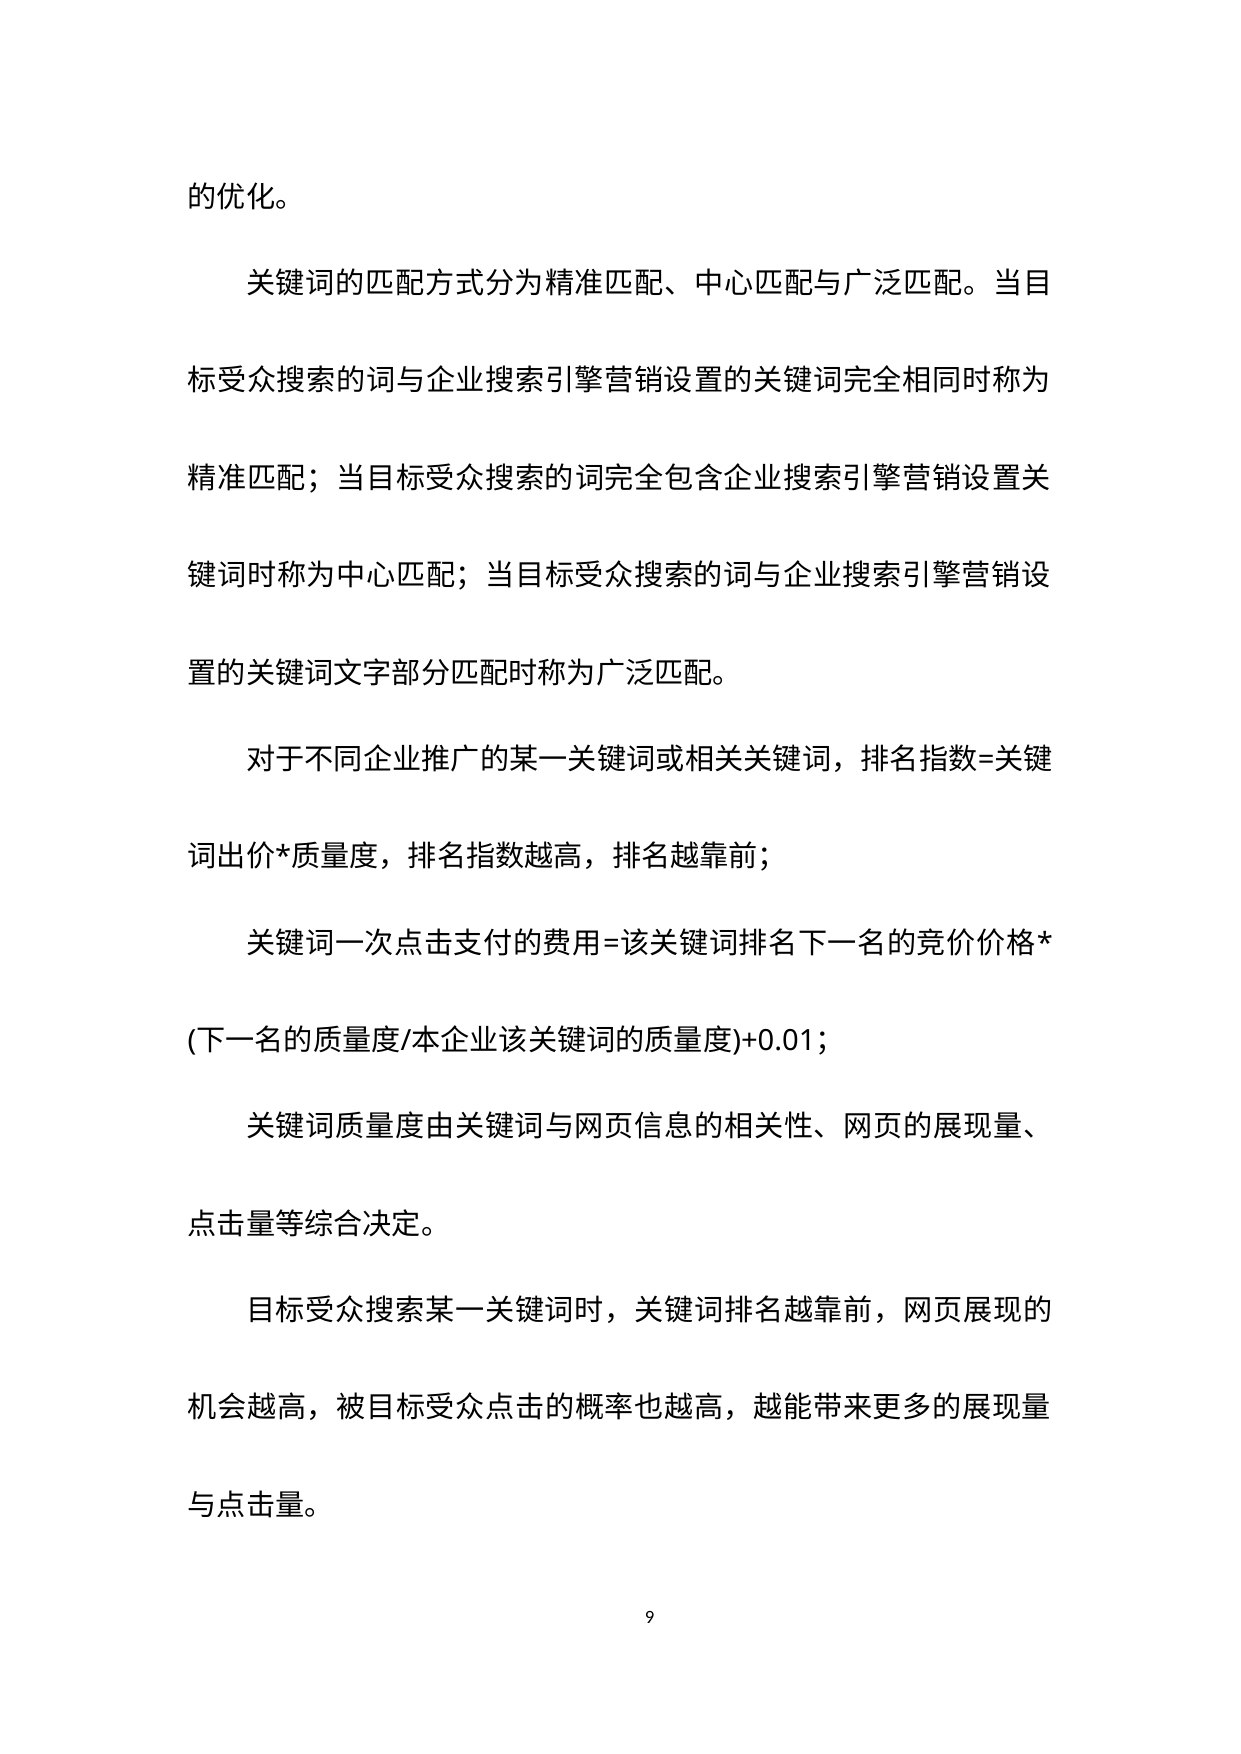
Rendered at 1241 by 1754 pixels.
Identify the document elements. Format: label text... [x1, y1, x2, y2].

text 对于不同企业推广的某一关键词或相关关键词，排名指数=关键词出价*质量度，排名指数越高，排名越靠前； [187, 724, 1053, 887]
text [187, 162, 1053, 227]
text 关键词的匹配方式分为精准匹配、中心匹配与广泛匹配。当目标受众搜索的词与企业搜索引擎营销设置的关键词完全相同时称为精准匹配；当目标受众搜索的词完全包含企业搜索引擎营销设置关键词时称为中心匹配；当目标受众搜索的词与企业搜索引擎营销设置的关键词文字部分匹配时称为广泛匹配。 [187, 248, 1053, 703]
text 目标受众搜索某一关键词时，关键词排名越靠前，网页展现的机会越高，被目标受众点击的概率也越高，越能带来更多的展现量与点击量。 [187, 1275, 1053, 1535]
text 关键词质量度由关键词与网页信息的相关性、网页的展现量、点击量等综合决定。 [187, 1092, 1053, 1254]
text 关键词一次点击支付的费用=该关键词排名下一名的竞价价格*(下一名的质量度/本企业该关键词的质量度)+0.01； [187, 908, 1053, 1070]
